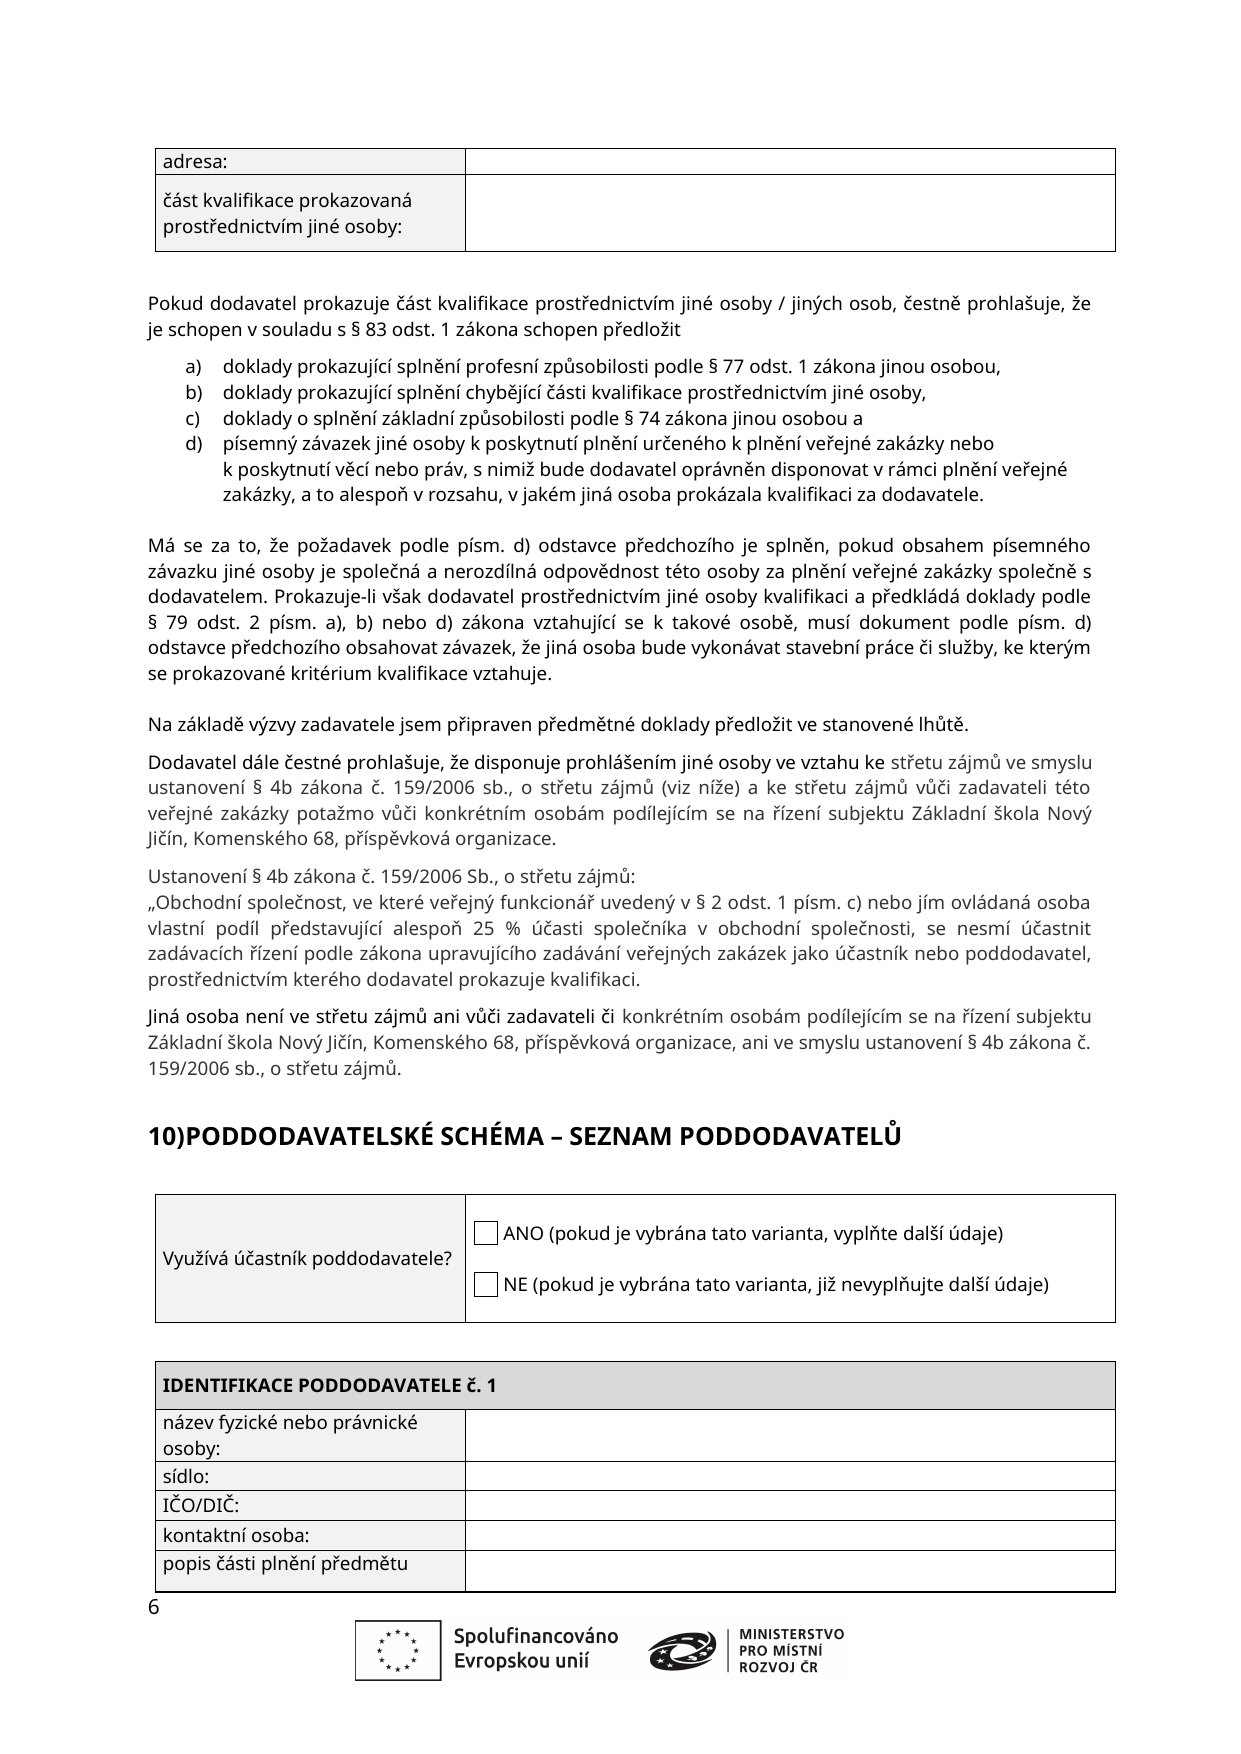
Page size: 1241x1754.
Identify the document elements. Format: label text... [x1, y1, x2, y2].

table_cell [156, 149, 465, 174]
text Má se za to, že požadavek podle písm. d) odstavce předchozího je splněn, pokud obsahem písemného závazku jiné osoby je společná a nerozdílná odpovědnost této osoby za plnění veřejné zakázky společně s dodavatelem. Prokazuje-li však dodavatel prostřednictvím jiné osoby kvalifikaci a předkládá doklady podle § 79 odst. 2 písm. a), b) nebo d) zákona vztahující se k takové osobě, musí dokument podle písm. d) odstavce předchozího obsahovat závazek, že jiná osoba bude vykonávat stavební práce či služby, ke kterým se prokazované kritérium kvalifikace vztahuje. [148, 532, 1093, 686]
table_cell [466, 1521, 1115, 1549]
list doklady prokazující splnění chybějící části kvalifikace prostřednictvím jiné osoby, [185, 379, 1093, 405]
table_cell kontaktní osoba: [156, 1521, 465, 1549]
text Jiná osoba není ve střetu zájmů ani vůči zadavateli či konkrétním osobám podílejícím se na řízení subjektu Základní škola Nový Jičín, Komenského 68, příspěvková organizace, ani ve smyslu ustanovení § 4b zákona č. 159/2006 sb., o střetu zájmů. [148, 1004, 1093, 1080]
subtitle PODDODAVATELSKÉ SCHÉMA – SEZNAM PODDODAVATELŮ [148, 1118, 903, 1153]
list písemný závazek jiné osoby k poskytnutí plnění určeného k plnění veřejné zakázky nebo k poskytnutí věcí nebo práv, s nimiž bude dodavatel oprávněn disponovat v rámci plnění veřejné zakázky, a to alespoň v rozsahu, v jakém jiná osoba prokázala kvalifikaci za dodavatele. [185, 430, 1093, 507]
table_cell [466, 1410, 1115, 1461]
table_cell část kvalifikace prokazovaná prostřednictvím jiné osoby: [156, 175, 465, 251]
list doklady o splnění základní způsobilosti podle § 74 zákona jinou osobou a [185, 405, 1093, 430]
table_cell [466, 175, 1115, 251]
picture [355, 1620, 848, 1681]
text Na základě výzvy zadavatele jsem připraven předmětné doklady předložit ve stanovené lhůtě. [148, 711, 1093, 737]
text „Obchodní společnost, ve které veřejný funkcionář uvedený v § 2 odst. 1 písm. c) nebo jím ovládaná osoba vlastní podíl představující alespoň 25 % účasti společníka v obchodní společnosti, se nesmí účastnit zadávacích řízení podle zákona upravujícího zadávání veřejných zakázek jako účastník nebo poddodavatel, prostřednictvím kterého dodavatel prokazuje kvalifikaci. [148, 889, 1093, 991]
table_header IDENTIFIKACE PODDODAVATELE č. 1 [156, 1362, 1115, 1409]
table_cell sídlo: [156, 1462, 465, 1490]
table_cell název fyzické nebo právnické osoby: [156, 1410, 465, 1461]
table_cell IČO/DIČ: [156, 1491, 465, 1520]
text Pokud dodavatel prokazuje část kvalifikace prostřednictvím jiné osoby / jiných osob, čestně prohlašuje, že je schopen v souladu s § 83 odst. 1 zákona schopen předložit [148, 290, 1093, 341]
table_header Využívá účastník poddodavatele? [156, 1195, 465, 1322]
text Dodavatel dále čestné prohlašuje, že disponuje prohlášením jiné osoby ve vztahu ke střetu zájmů ve smyslu ustanovení § 4b zákona č. 159/2006 sb., o střetu zájmů (viz níže) a ke střetu zájmů vůči zadavateli této veřejné zakázky potažmo vůči konkrétním osobám podílejícím se na řízení subjektu Základní škola Nový Jičín, Komenského 68, příspěvková organizace. [148, 749, 1093, 851]
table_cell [156, 1551, 465, 1591]
text Ustanovení § 4b zákona č. 159/2006 Sb., o střetu zájmů: [148, 864, 1093, 889]
table_header ANO (pokud je vybrána tato varianta, vyplňte další údaje) NE (pokud je vybrána tato varianta, již nevyplňujte další údaje) [466, 1195, 1115, 1322]
table_cell [466, 1491, 1115, 1520]
list doklady prokazující splnění profesní způsobilosti podle § 77 odst. 1 zákona jinou osobou, [185, 354, 1093, 379]
table_cell [466, 1462, 1115, 1490]
table_cell [466, 149, 1115, 174]
table_cell [466, 1551, 1115, 1591]
